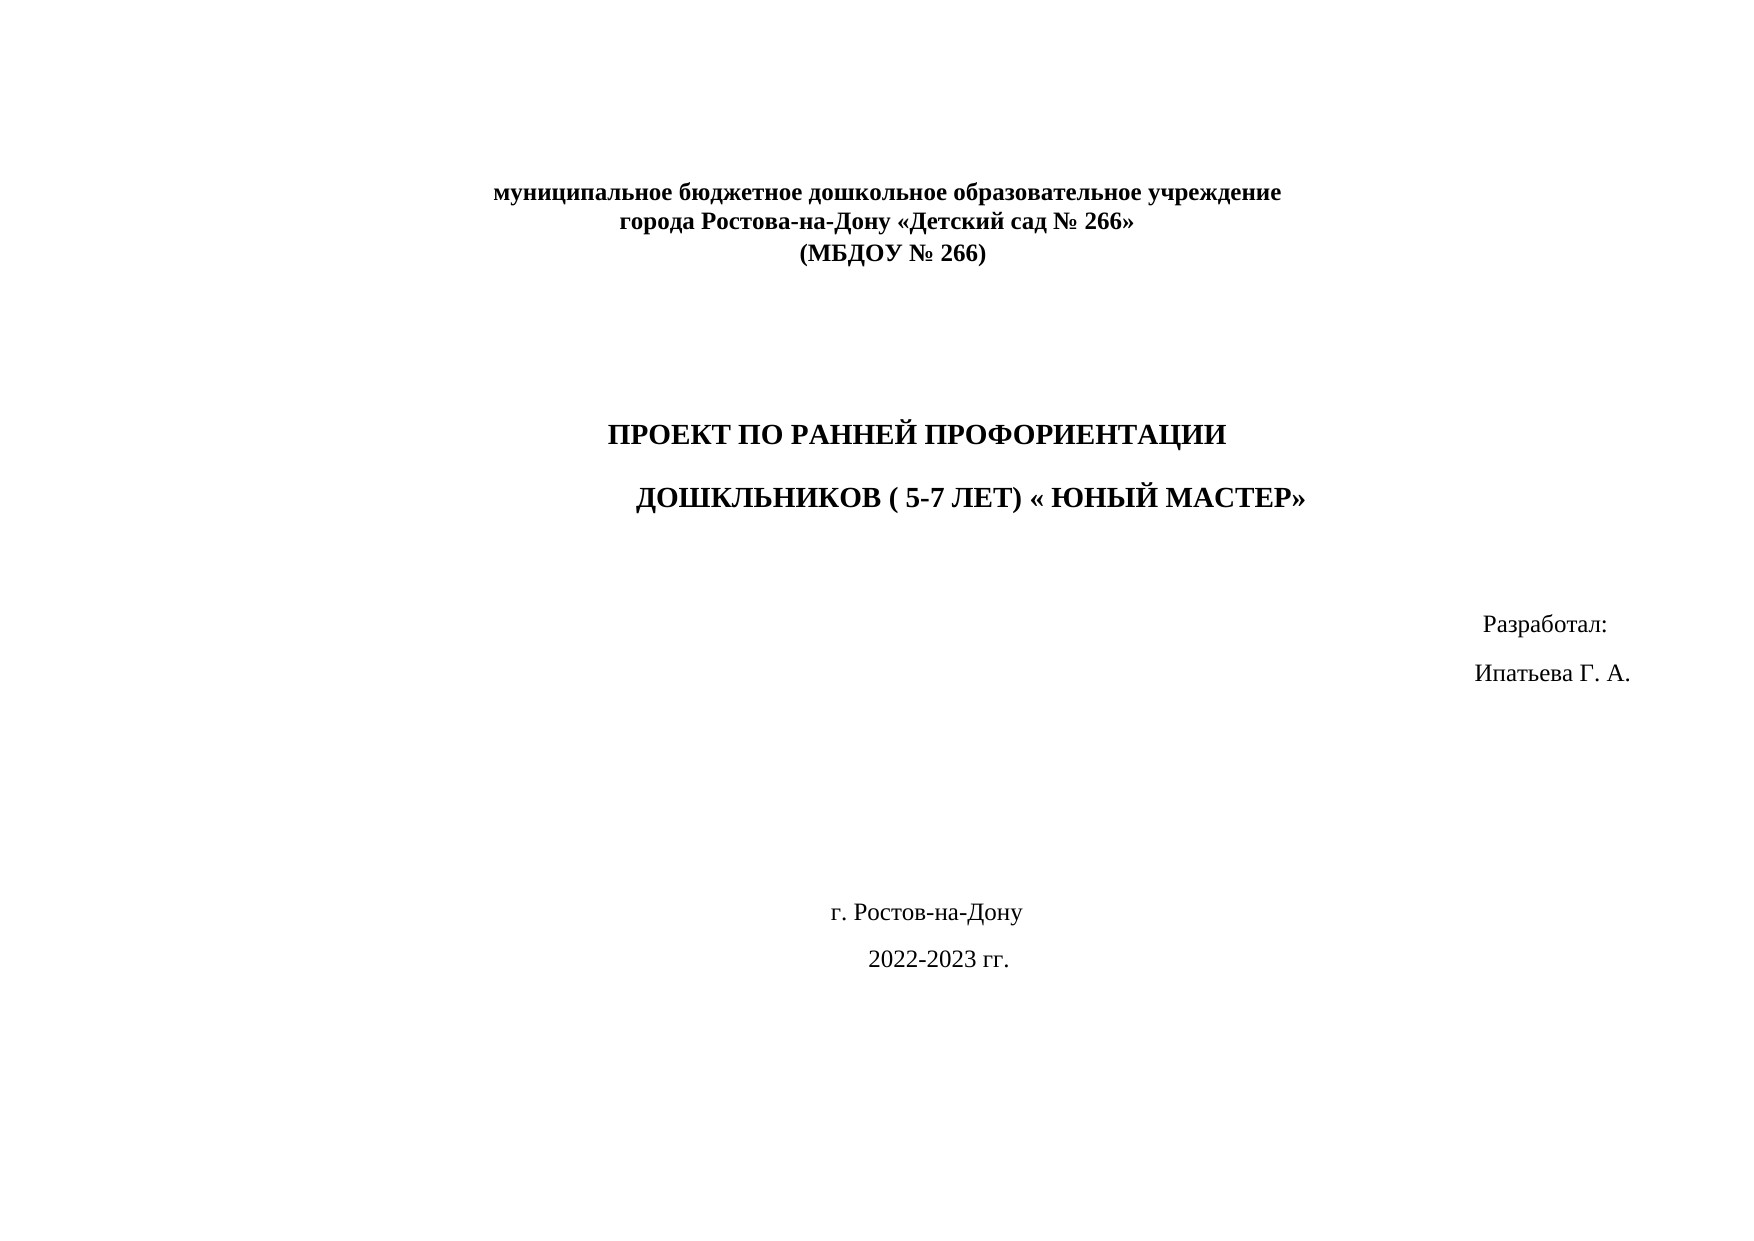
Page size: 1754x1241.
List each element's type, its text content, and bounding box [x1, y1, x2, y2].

text муниципальное бюджетное дошкольное образовательное учреждение [118, 177, 1636, 206]
text Ипатьева Г. А. [118, 658, 1636, 687]
text ДОШКЛЬНИКОВ ( 5-7 ЛЕТ) « ЮНЫЙ МАСТЕР» [118, 480, 1636, 513]
text города Ростова-на-Дону «Детский сад № 266» [118, 206, 1636, 235]
text 2022-2023 гг. [118, 944, 1636, 973]
text (МБДОУ № 266) [118, 235, 1636, 266]
text Разработал: [118, 609, 1636, 638]
text ПРОЕКТ ПО РАННЕЙ ПРОФОРИЕНТАЦИИ [118, 417, 1636, 451]
text г. Ростов-на-Дону [118, 897, 1636, 925]
